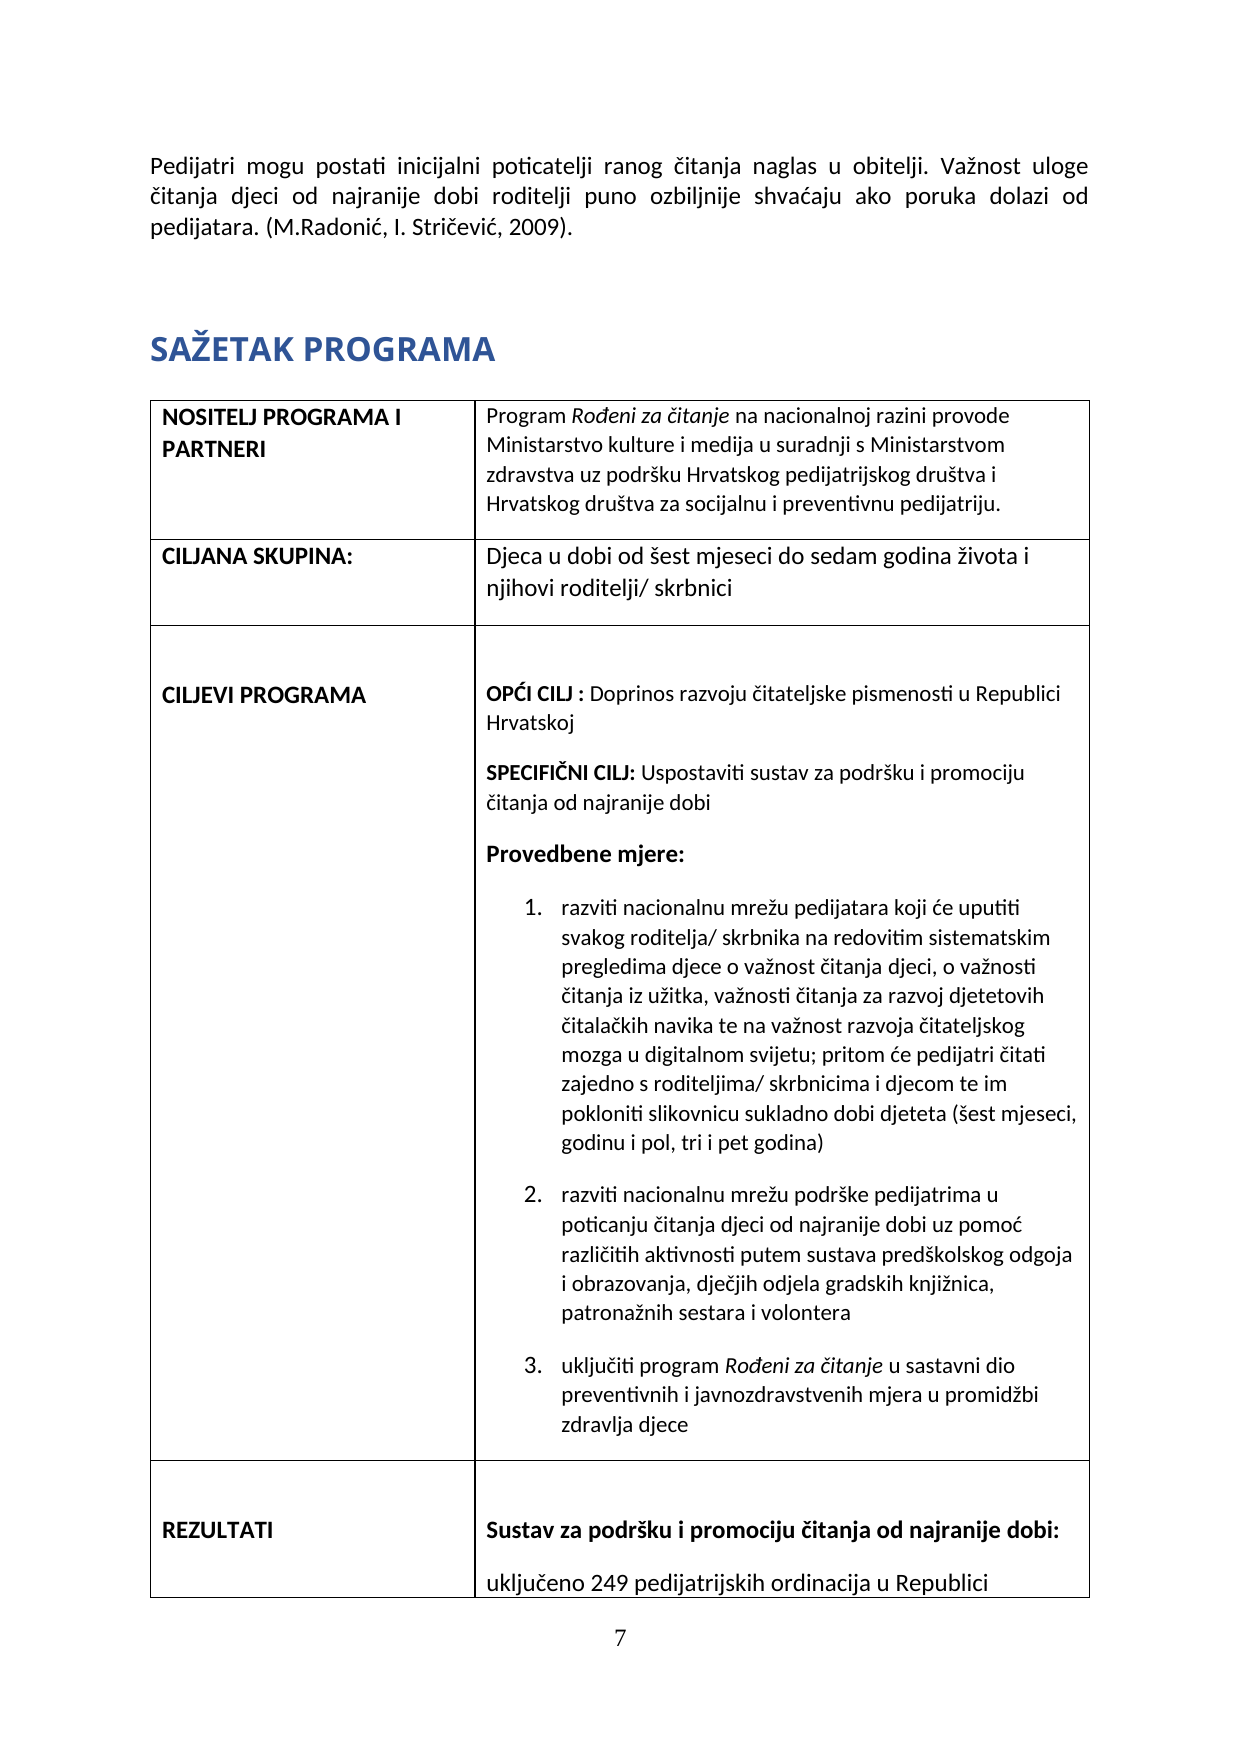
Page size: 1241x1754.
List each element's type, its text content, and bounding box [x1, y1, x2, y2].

table_cell Djeca u dobi od šest mjeseci do sedam godina života i njihovi roditelji/ skrbnici [476, 540, 1089, 625]
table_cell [476, 1461, 1089, 1597]
table_header NOSITELJ PROGRAMA I PARTNERI [151, 401, 474, 539]
table_cell OPĆI CILJ : Doprinos razvoju čitateljske pismenosti u Republici Hrvatskoj SPECIFIČNI CILJ: Uspostaviti sustav za podršku i promociju čitanja od najranije dobi Provedbene mjere: razviti nacionalnu mrežu pedijatara koji će uputiti svakog roditelja/ skrbnika na redovitim sistematskim pregledima djece o važnost čitanja djeci, o važnosti čitanja iz užitka, važnosti čitanja za razvoj djetetovih čitalačkih navika te na važnost razvoja čitateljskog mozga u digitalnom svijetu; pritom će pedijatri čitati zajedno s roditeljima/ skrbnicima i djecom te im pokloniti slikovnicu sukladno dobi djeteta (šest mjeseci, godinu i pol, tri i pet godina) razviti nacionalnu mrežu podrške pedijatrima u poticanju čitanja djeci od najranije dobi uz pomoć različitih aktivnosti putem sustava predškolskog odgoja i obrazovanja, dječjih odjela gradskih knjižnica, patronažnih sestara i volontera uključiti program Rođeni za čitanje u sastavni dio preventivnih i javnozdravstvenih mjera u promidžbi zdravlja djece [476, 626, 1089, 1460]
text Pedijatri mogu postati inicijalni poticatelji ranog čitanja naglas u obitelji. Važnost uloge čitanja djeci od najranije dobi roditelji puno ozbiljnije shvaćaju ako poruka dolazi od pedijatara. (M.Radonić, I. Stričević, 2009). [150, 150, 1090, 242]
table_cell CILJEVI PROGRAMA [151, 626, 474, 1460]
table_header Program Rođeni za čitanje na nacionalnoj razini provode Ministarstvo kulture i medija u suradnji s Ministarstvom zdravstva uz podršku Hrvatskog pedijatrijskog društva i Hrvatskog društva za socijalnu i preventivnu pedijatriju. [476, 401, 1089, 539]
subtitle SAŽETAK PROGRAMA [150, 326, 1090, 371]
table_cell CILJANA SKUPINA: [151, 540, 474, 625]
table_cell REZULTATI [151, 1461, 474, 1597]
